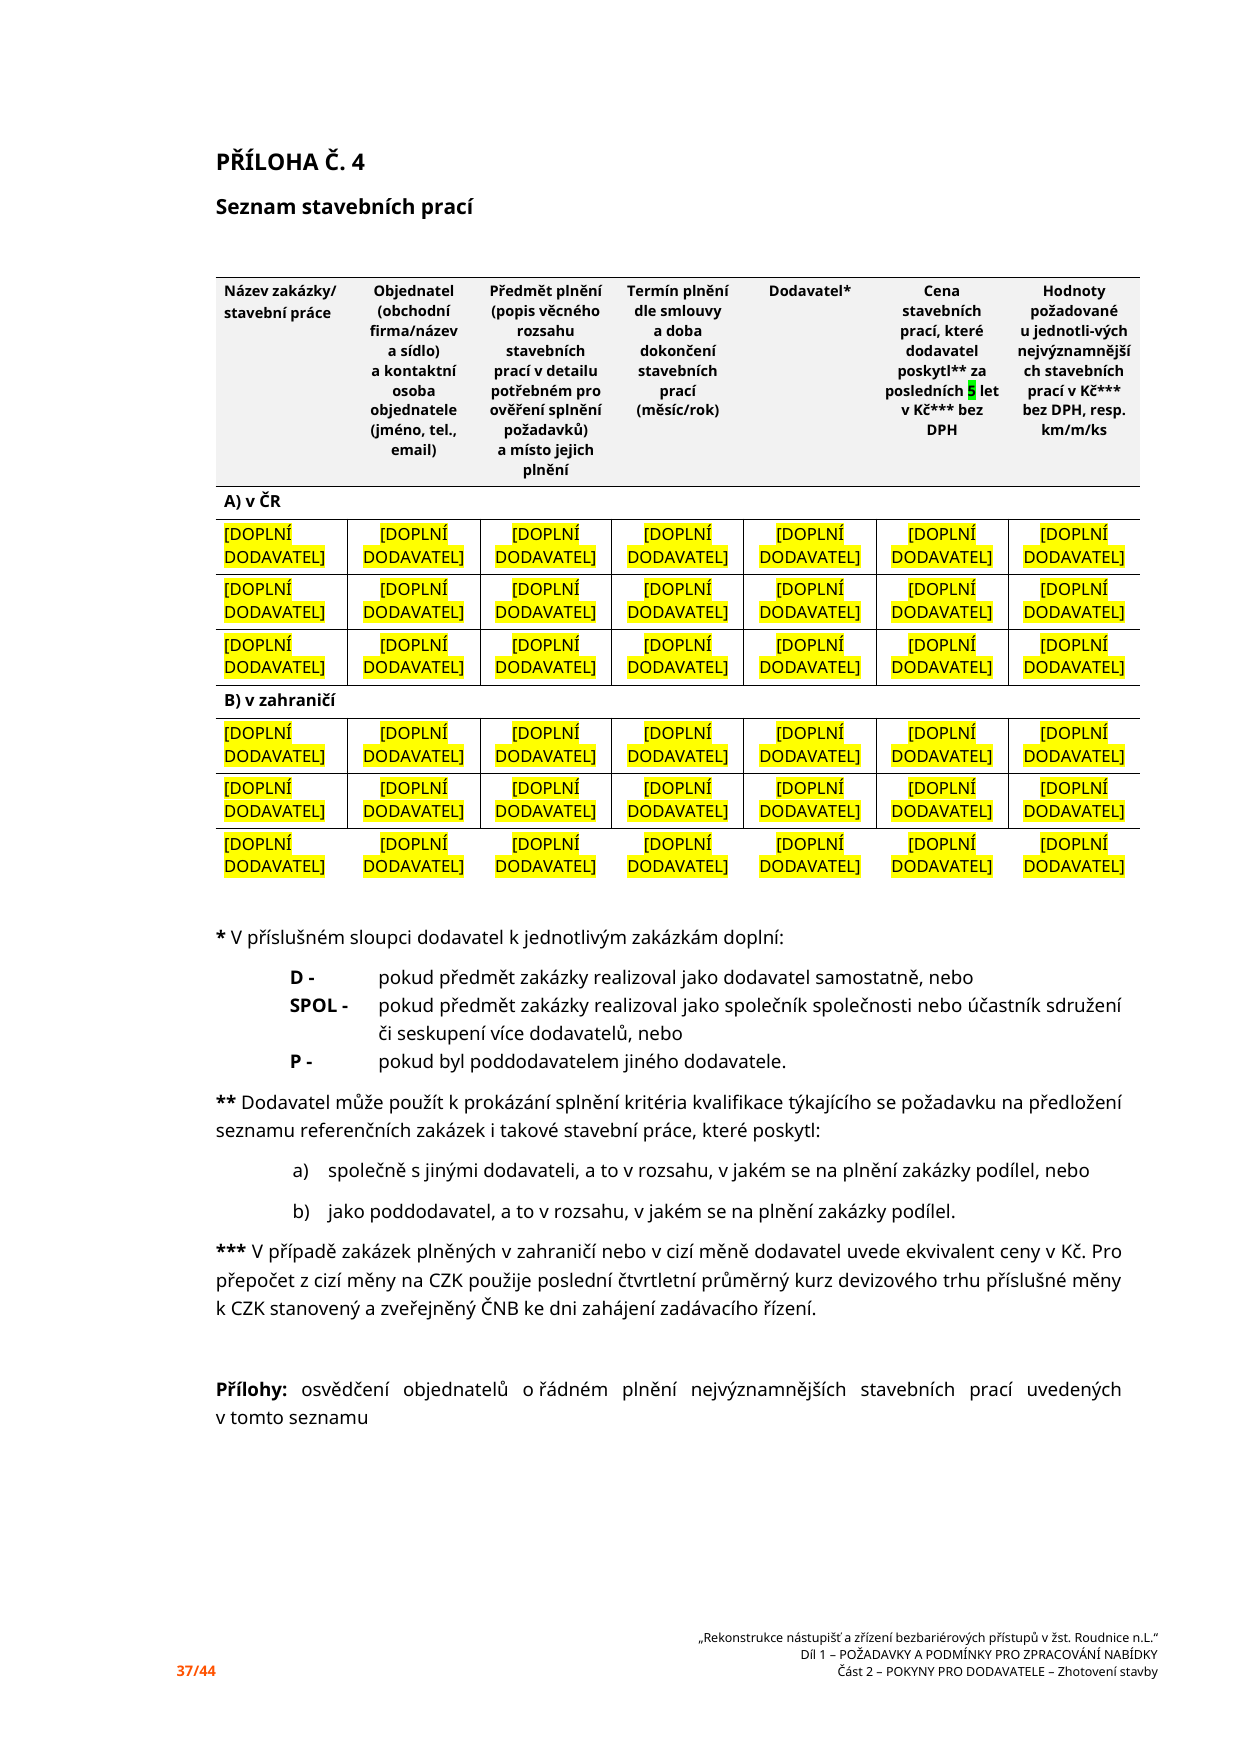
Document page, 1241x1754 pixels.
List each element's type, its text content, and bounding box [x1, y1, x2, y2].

table_cell A) v ČR [216, 487, 1140, 518]
table_cell [DOPLNÍ DODAVATEL] [876, 829, 1008, 884]
text D - pokud předmět zakázky realizoval jako dodavatel samostatně, nebo [289, 965, 1122, 990]
table_cell [DOPLNÍ DODAVATEL] [877, 630, 1008, 685]
table_cell [DOPLNÍ DODAVATEL] [1008, 829, 1140, 884]
table_cell [DOPLNÍ DODAVATEL] [612, 575, 743, 629]
table_cell [DOPLNÍ DODAVATEL] [481, 520, 611, 574]
text Přílohy: osvědčení objednatelů o řádném plnění nejvýznamnějších stavebních prací uvedených v tomto seznamu [216, 1376, 1122, 1429]
table_header Cena stavebních prací, které dodavatel poskytl** za posledních 5 let v Kč*** bez DPH [876, 278, 1008, 486]
text P - pokud byl poddodavatelem jiného dodavatele. [289, 1049, 1122, 1074]
table_cell [DOPLNÍ DODAVATEL] [877, 719, 1008, 773]
list společně s jinými dodavateli, a to v rozsahu, v jakém se na plnění zakázky podílel, nebo [292, 1158, 1122, 1183]
table_header Dodavatel* [744, 278, 876, 486]
table_cell [DOPLNÍ DODAVATEL] [744, 719, 876, 773]
table_cell [DOPLNÍ DODAVATEL] [877, 774, 1008, 828]
table_header Předmět plnění (popis věcného rozsahu stavebních prací v detailu potřebném pro ověření splnění požadavků) a místo jejich plnění [480, 278, 612, 486]
table_cell [DOPLNÍ DODAVATEL] [1009, 719, 1140, 773]
table_cell [DOPLNÍ DODAVATEL] [481, 575, 611, 629]
text Seznam stavebních prací [216, 192, 1122, 221]
table_cell [DOPLNÍ DODAVATEL] [216, 575, 347, 629]
table_cell [DOPLNÍ DODAVATEL] [744, 829, 876, 884]
table_cell [DOPLNÍ DODAVATEL] [348, 719, 480, 773]
table_cell [DOPLNÍ DODAVATEL] [216, 520, 347, 574]
table_cell [DOPLNÍ DODAVATEL] [744, 575, 876, 629]
table_cell [DOPLNÍ DODAVATEL] [481, 630, 611, 685]
table_cell [DOPLNÍ DODAVATEL] [1009, 630, 1140, 685]
table_cell [DOPLNÍ DODAVATEL] [744, 520, 876, 574]
table_cell [DOPLNÍ DODAVATEL] [216, 829, 348, 884]
text * V příslušném sloupci dodavatel k jednotlivým zakázkám doplní: [216, 924, 1122, 950]
table_cell [DOPLNÍ DODAVATEL] [744, 774, 876, 828]
table_cell [DOPLNÍ DODAVATEL] [481, 774, 611, 828]
table_cell [DOPLNÍ DODAVATEL] [744, 630, 876, 685]
table_header Hodnoty požadované u jednotli-vých nejvýznamnějších stavebních prací v Kč*** bez DPH, resp. km/m/ks [1008, 278, 1140, 486]
table_cell [DOPLNÍ DODAVATEL] [348, 829, 480, 884]
table_cell [DOPLNÍ DODAVATEL] [1009, 575, 1140, 629]
table_cell [DOPLNÍ DODAVATEL] [877, 520, 1008, 574]
table_cell [DOPLNÍ DODAVATEL] [481, 719, 611, 773]
table_cell [DOPLNÍ DODAVATEL] [877, 575, 1008, 629]
table_cell [DOPLNÍ DODAVATEL] [612, 774, 743, 828]
table_cell B) v zahraničí [216, 686, 1140, 717]
table_header Název zakázky/ stavební práce [216, 278, 348, 486]
table_cell [DOPLNÍ DODAVATEL] [480, 829, 612, 884]
table_cell [DOPLNÍ DODAVATEL] [216, 630, 347, 685]
table_cell [DOPLNÍ DODAVATEL] [612, 719, 743, 773]
table_cell [DOPLNÍ DODAVATEL] [216, 774, 347, 828]
text ** Dodavatel může použít k prokázání splnění kritéria kvalifikace týkajícího se požadavku na předložení seznamu referenčních zakázek i takové stavební práce, které poskytl: [216, 1089, 1122, 1143]
table_cell [DOPLNÍ DODAVATEL] [612, 520, 743, 574]
table_cell [DOPLNÍ DODAVATEL] [1009, 774, 1140, 828]
text jako poddodavatel, a to v rozsahu, v jakém se na plnění zakázky podílel. [292, 1198, 1122, 1224]
text Příloha č. 4 [216, 146, 1122, 177]
table_cell [DOPLNÍ DODAVATEL] [348, 630, 480, 685]
table_cell [DOPLNÍ DODAVATEL] [348, 575, 480, 629]
text SPOL - pokud předmět zakázky realizoval jako společník společnosti nebo účastník sdružení či seskupení více dodavatelů, nebo [289, 993, 1122, 1046]
table_cell [DOPLNÍ DODAVATEL] [348, 520, 480, 574]
table_cell [DOPLNÍ DODAVATEL] [612, 630, 743, 685]
text *** V případě zakázek plněných v zahraničí nebo v cizí měně dodavatel uvede ekvivalent ceny v Kč. Pro přepočet z cizí měny na CZK použije poslední čtvrtletní průměrný kurz devizového trhu příslušné měny k CZK stanovený a zveřejněný ČNB ke dni zahájení zadávacího řízení. [216, 1239, 1122, 1320]
table_cell [DOPLNÍ DODAVATEL] [216, 719, 347, 773]
table_cell [DOPLNÍ DODAVATEL] [612, 829, 744, 884]
table_header Termín plnění dle smlouvy a doba dokončení stavebních prací (měsíc/rok) [612, 278, 744, 486]
table_header Objednatel (obchodní firma/název a sídlo) a kontaktní osoba objednatele (jméno, tel., email) [348, 278, 480, 486]
table_cell [DOPLNÍ DODAVATEL] [1009, 520, 1140, 574]
table_cell [DOPLNÍ DODAVATEL] [348, 774, 480, 828]
